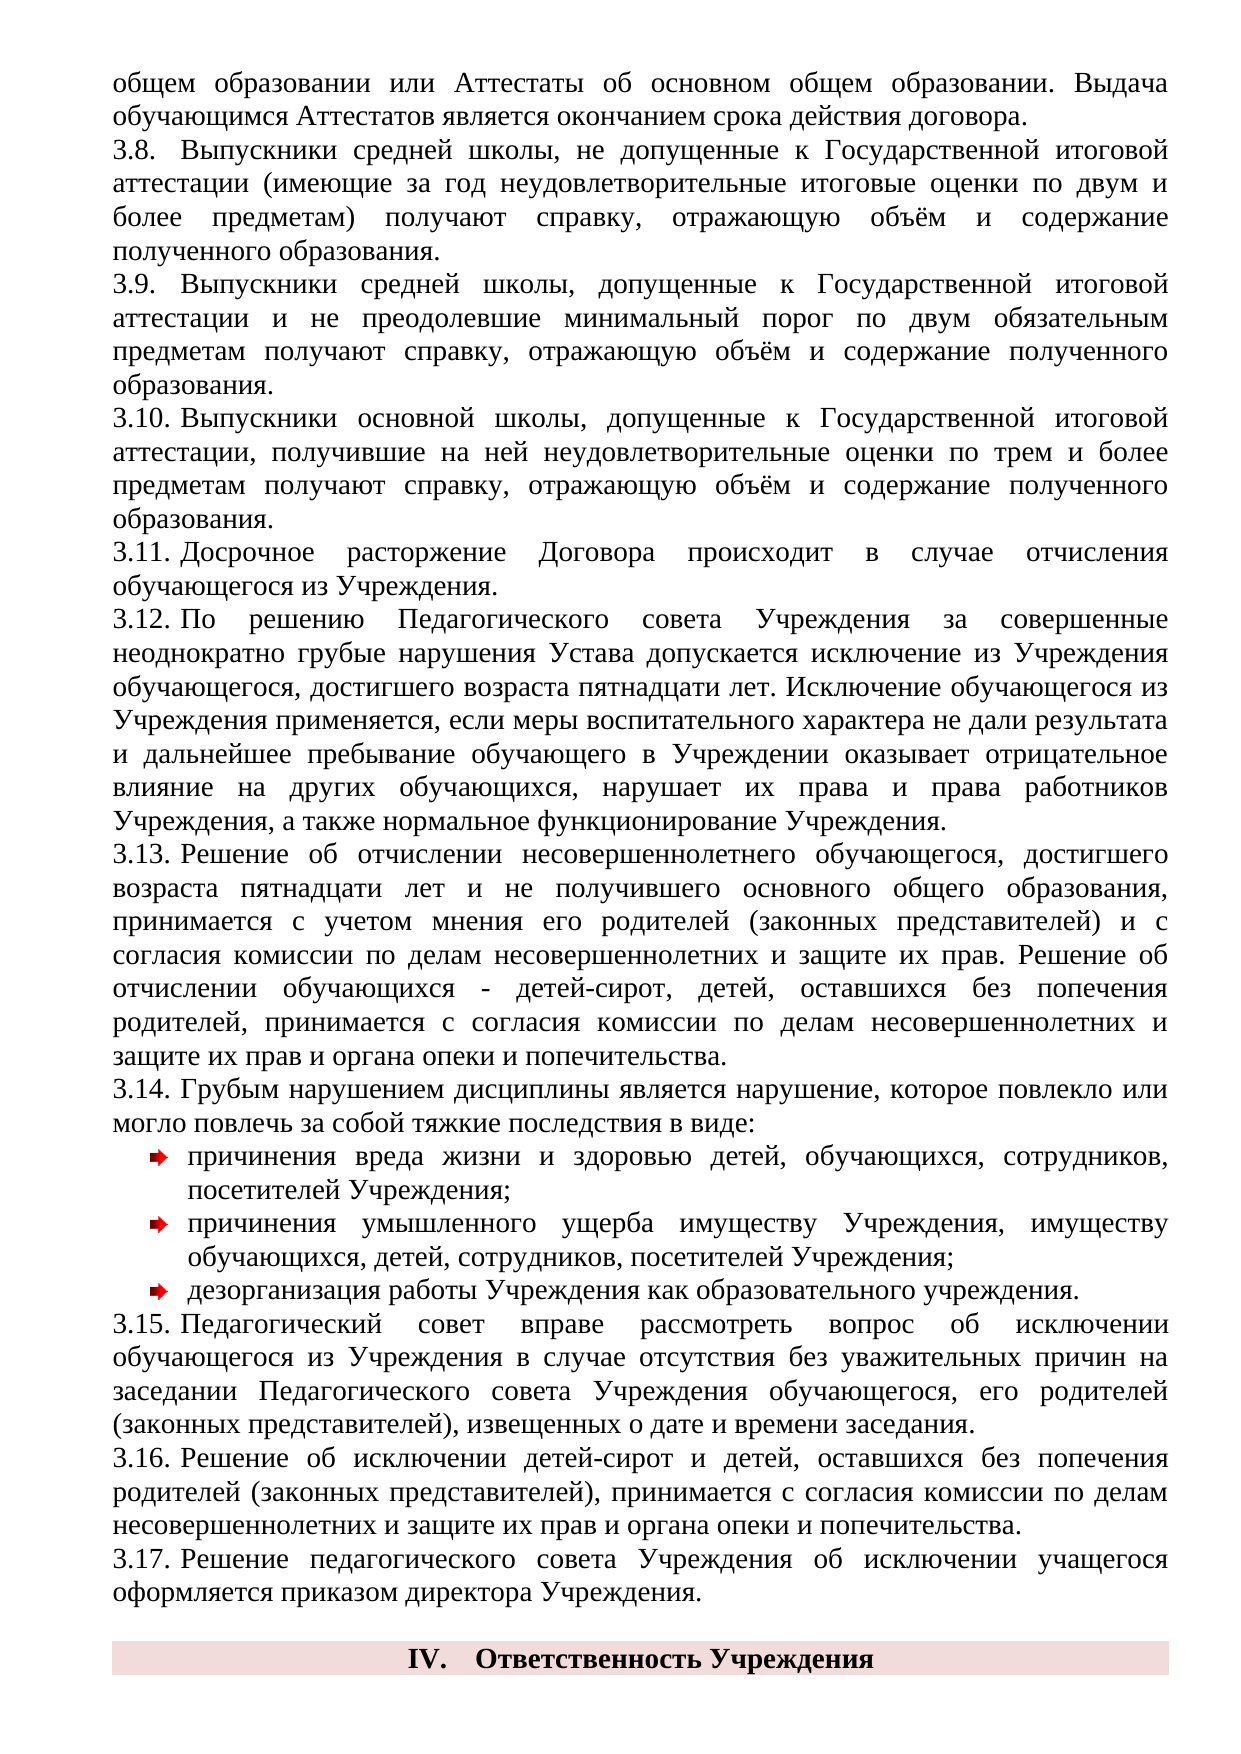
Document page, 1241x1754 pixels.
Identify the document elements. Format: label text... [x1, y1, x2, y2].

text 3.9. Выпускники средней школы, допущенные к Государственной итоговой аттестации и не преодолевшие минимальный порог по двум обязательным предметам получают справку, отражающую объём и содержание полученного образования. [112, 266, 1169, 400]
list причинения умышленного ущерба имуществу Учреждения, имуществу обучающихся, детей, сотрудников, посетителей Учреждения; [150, 1205, 1169, 1272]
picture [150, 1216, 168, 1233]
text 3.12. По решению Педагогического совета Учреждения за совершенные неоднократно грубые нарушения Устава допускается исключение из Учреждения обучающегося, достигшего возраста пятнадцати лет. Исключение обучающегося из Учреждения применяется, если меры воспитательного характера не дали результата и дальнейшее пребывание обучающего в Учреждении оказывает отрицательное влияние на других обучающихся, нарушает их права и права работников Учреждения, а также нормальное функционирование Учреждения. [112, 602, 1169, 836]
text 3.15. Педагогический совет вправе рассмотреть вопрос об исключении обучающегося из Учреждения в случае отсутствия без уважительных причин на заседании Педагогического совета Учреждения обучающегося, его родителей (законных представителей), извещенных о дате и времени заседания. [112, 1306, 1169, 1440]
text 3.10. Выпускники основной школы, допущенные к Государственной итоговой аттестации, получившие на ней неудовлетворительные оценки по трем и более предметам получают справку, отражающую объём и содержание полученного образования. [112, 400, 1169, 534]
text 3.17. Решение педагогического совета Учреждения об исключении учащегося оформляется приказом директора Учреждения. [112, 1541, 1169, 1608]
text 3.16. Решение об исключении детей-сирот и детей, оставшихся без попечения родителей (законных представителей), принимается с согласия комиссии по делам несовершеннолетних и защите их прав и органа опеки и попечительства. [112, 1440, 1169, 1541]
list причинения вреда жизни и здоровью детей, обучающихся, сотрудников, посетителей Учреждения; [150, 1138, 1169, 1205]
text 3.8. Выпускники средней школы, не допущенные к Государственной итоговой аттестации (имеющие за год неудовлетворительные итоговые оценки по двум и более предметам) получают справку, отражающую объём и содержание полученного образования. [112, 132, 1169, 266]
text 3.13. Решение об отчислении несовершеннолетнего обучающегося, достигшего возраста пятнадцати лет и не получившего основного общего образования, принимается с учетом мнения его родителей (законных представителей) и с согласия комиссии по делам несовершеннолетних и защите их прав. Решение об отчислении обучающихся - детей-сирот, детей, оставшихся без попечения родителей, принимается с согласия комиссии по делам несовершеннолетних и защите их прав и органа опеки и попечительства. [112, 836, 1169, 1071]
text 3.11. Досрочное расторжение Договора происходит в случае отчисления обучающегося из Учреждения. [112, 534, 1169, 602]
text IV. Ответственность Учреждения [112, 1641, 1169, 1675]
picture [150, 1283, 168, 1300]
text 3.14. Грубым нарушением дисциплины является нарушение, которое повлекло или могло повлечь за собой тяжкие последствия в виде: [112, 1071, 1169, 1138]
picture [150, 1149, 168, 1166]
list дезорганизация работы Учреждения как образовательного учреждения. [150, 1272, 1169, 1306]
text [112, 65, 1169, 132]
